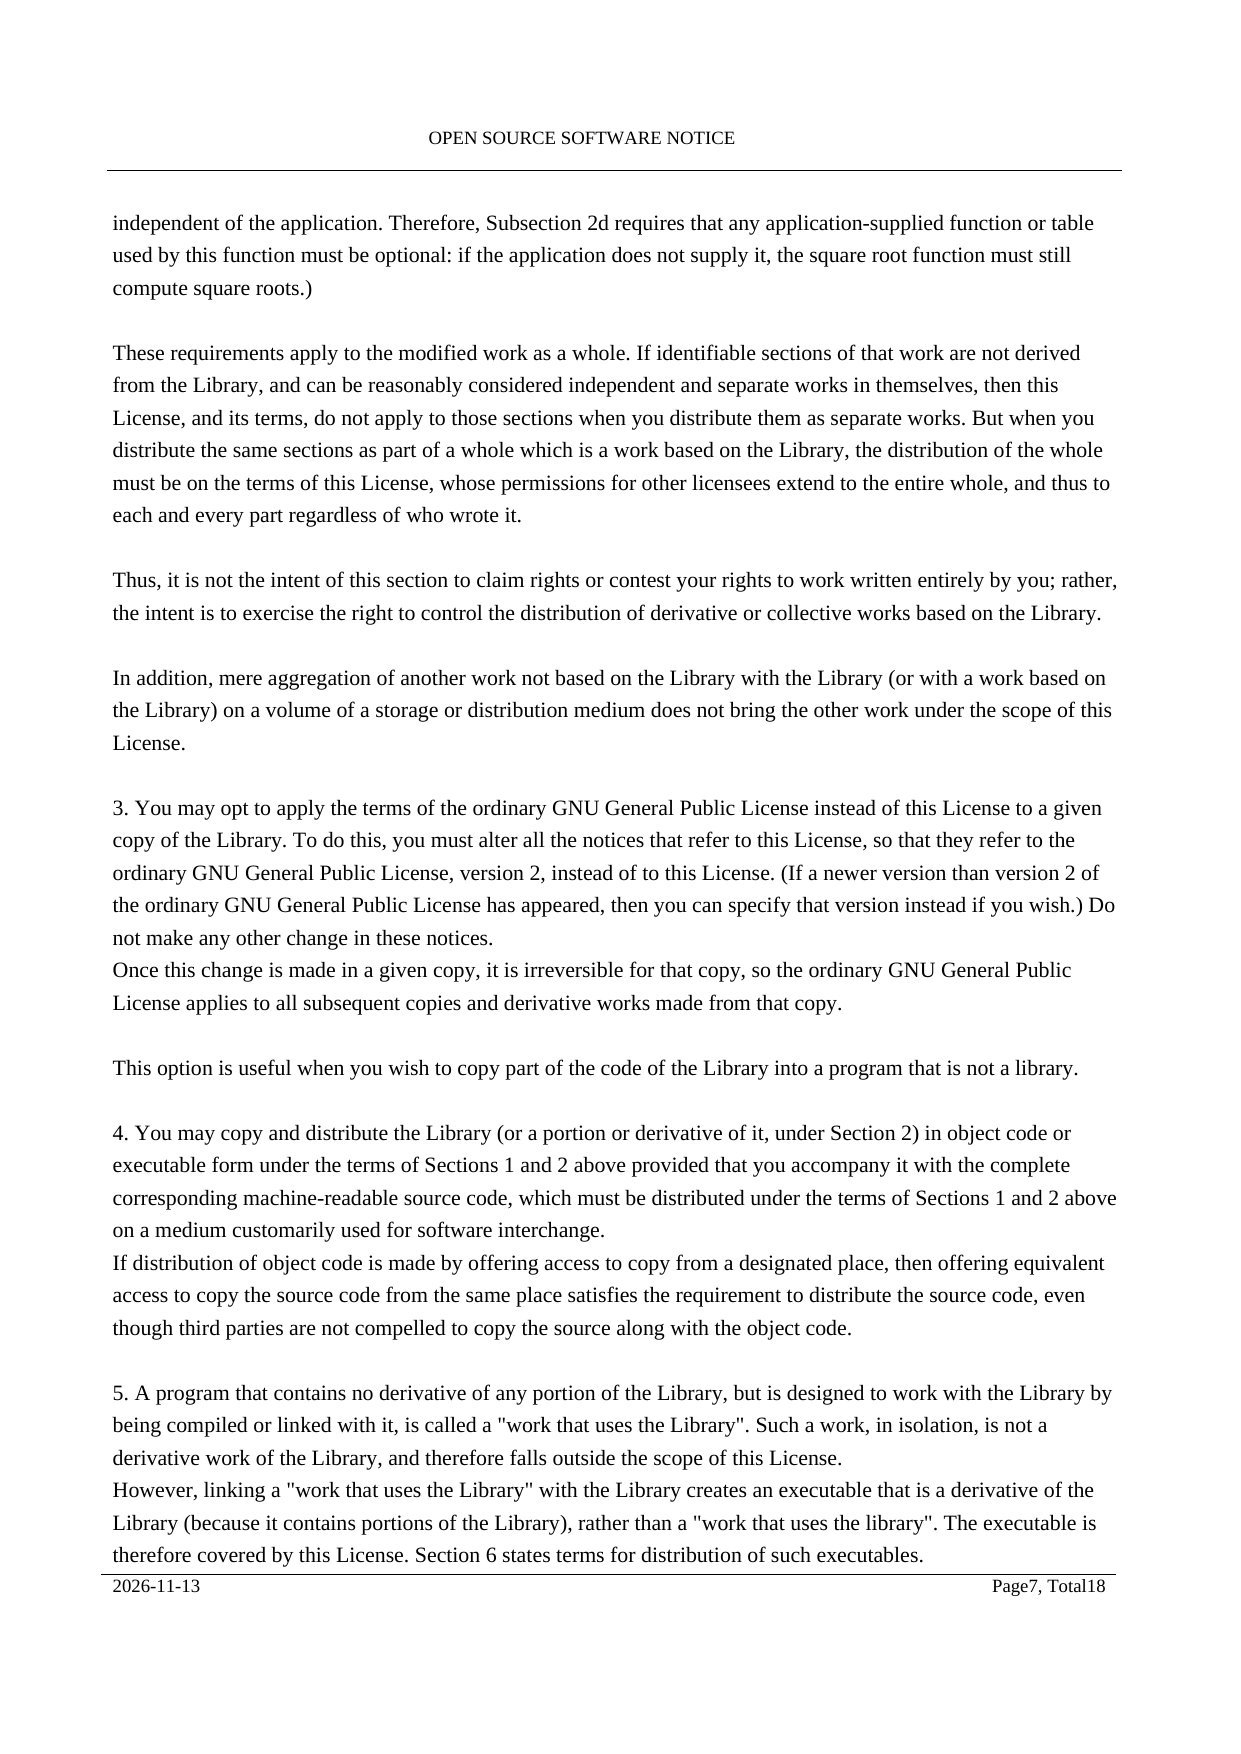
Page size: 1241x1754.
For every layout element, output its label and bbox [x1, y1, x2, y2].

text [112, 206, 1128, 1571]
